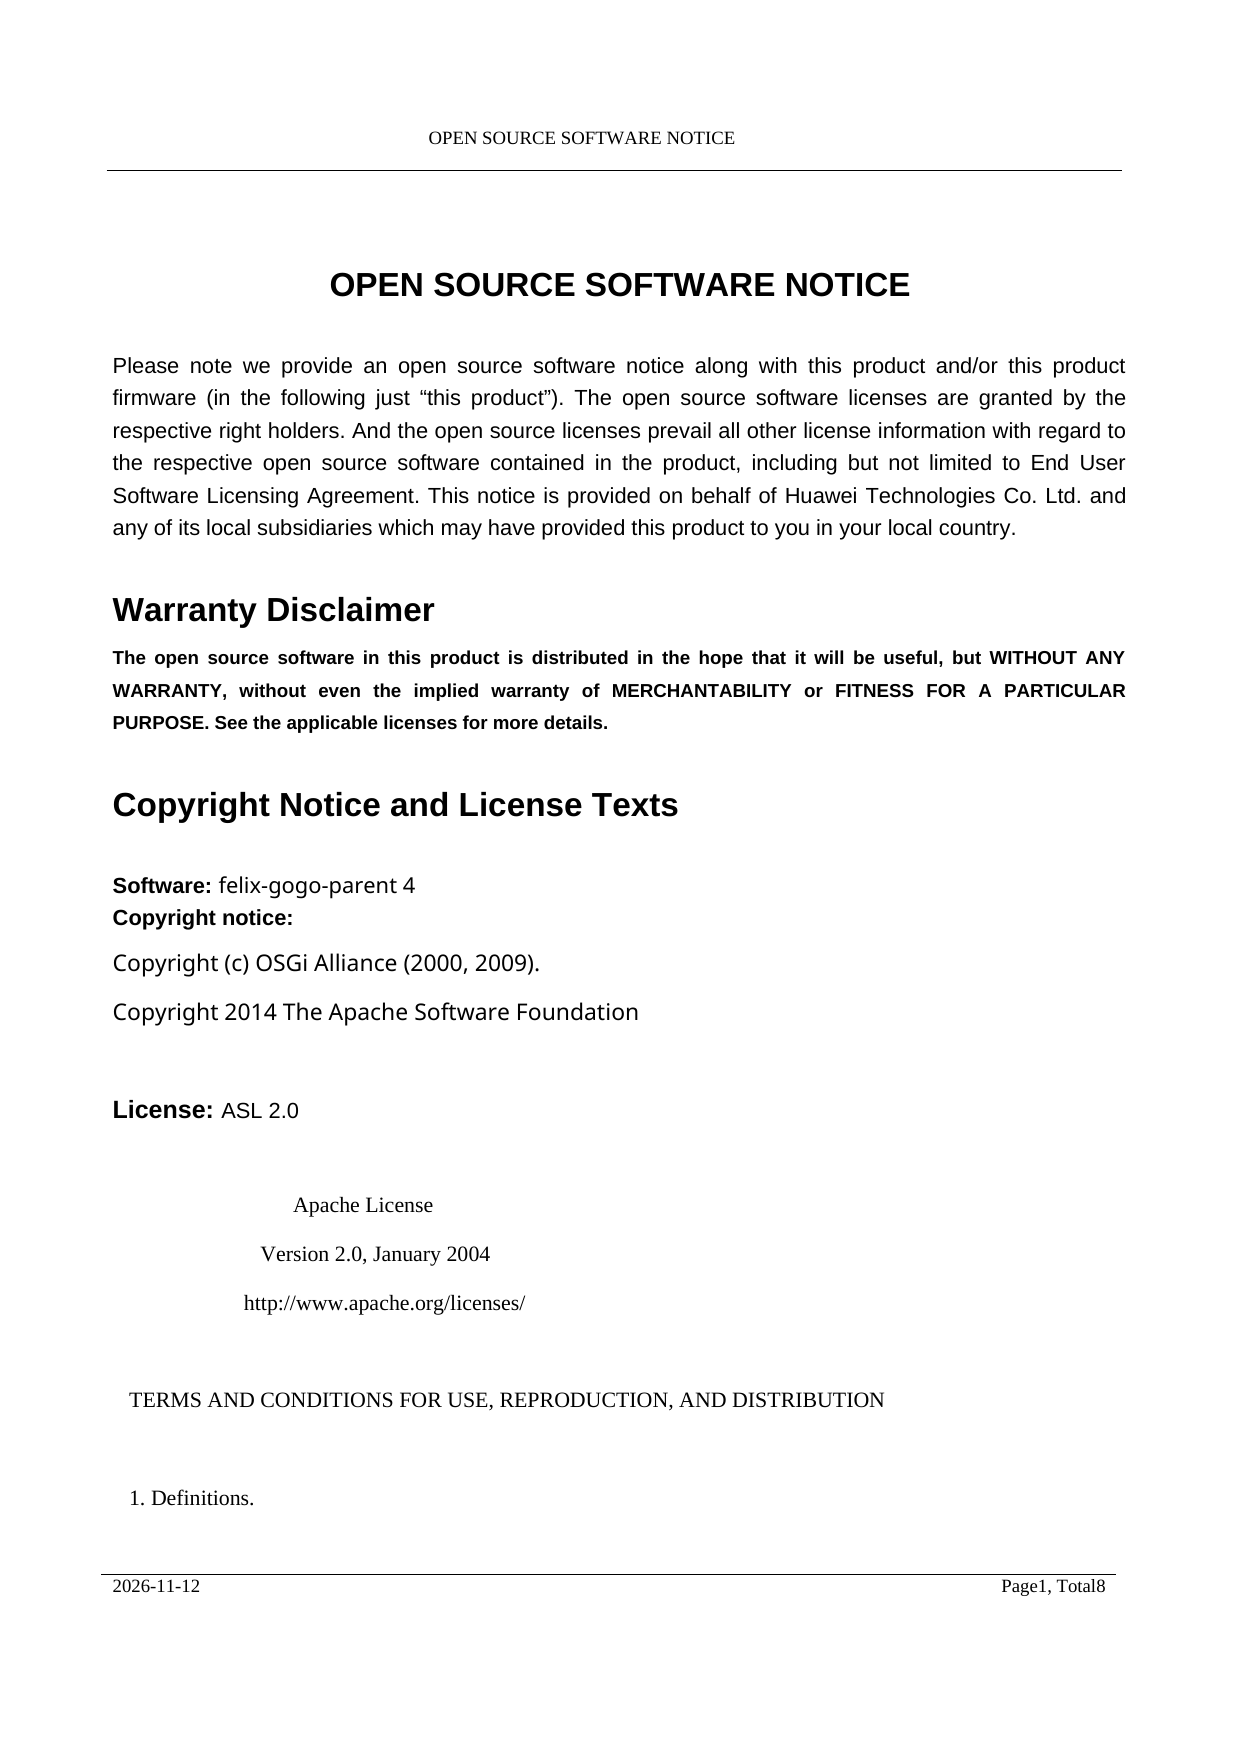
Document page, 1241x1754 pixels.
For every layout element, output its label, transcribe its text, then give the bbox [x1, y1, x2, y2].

text OPEN SOURCE SOFTWARE NOTICE [112, 251, 1128, 316]
text License: ASL 2.0 [112, 1093, 1128, 1125]
text Warranty Disclaimer [112, 576, 1128, 641]
text Copyright Notice and License Texts [112, 771, 1128, 836]
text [112, 1140, 1128, 1513]
text Copyright (c) OSGi Alliance (2000, 2009). Copyright 2014 The Apache Software Foundation [112, 947, 1128, 1077]
text Software: felix-gogo-parent 4 [112, 869, 1128, 901]
text Please note we provide an open source software notice along with this product and/or this product firmware (in the following just “this product”). The open source software licenses are granted by the respective right holders. And the open source licenses prevail all other license information with regard to the respective open source software contained in the product, including but not limited to End User Software Licensing Agreement. This notice is provided on behalf of Huawei Technologies Co. Ltd. and any of its local subsidiaries which may have provided this product to you in your local country. [112, 349, 1128, 544]
text The open source software in this product is distributed in the hope that it will be useful, but WITHOUT ANY WARRANTY, without even the implied warranty of MERCHANTABILITY or FITNESS FOR A PARTICULAR PURPOSE. See the applicable licenses for more details. [112, 641, 1128, 739]
text Copyright notice: [112, 901, 1128, 934]
